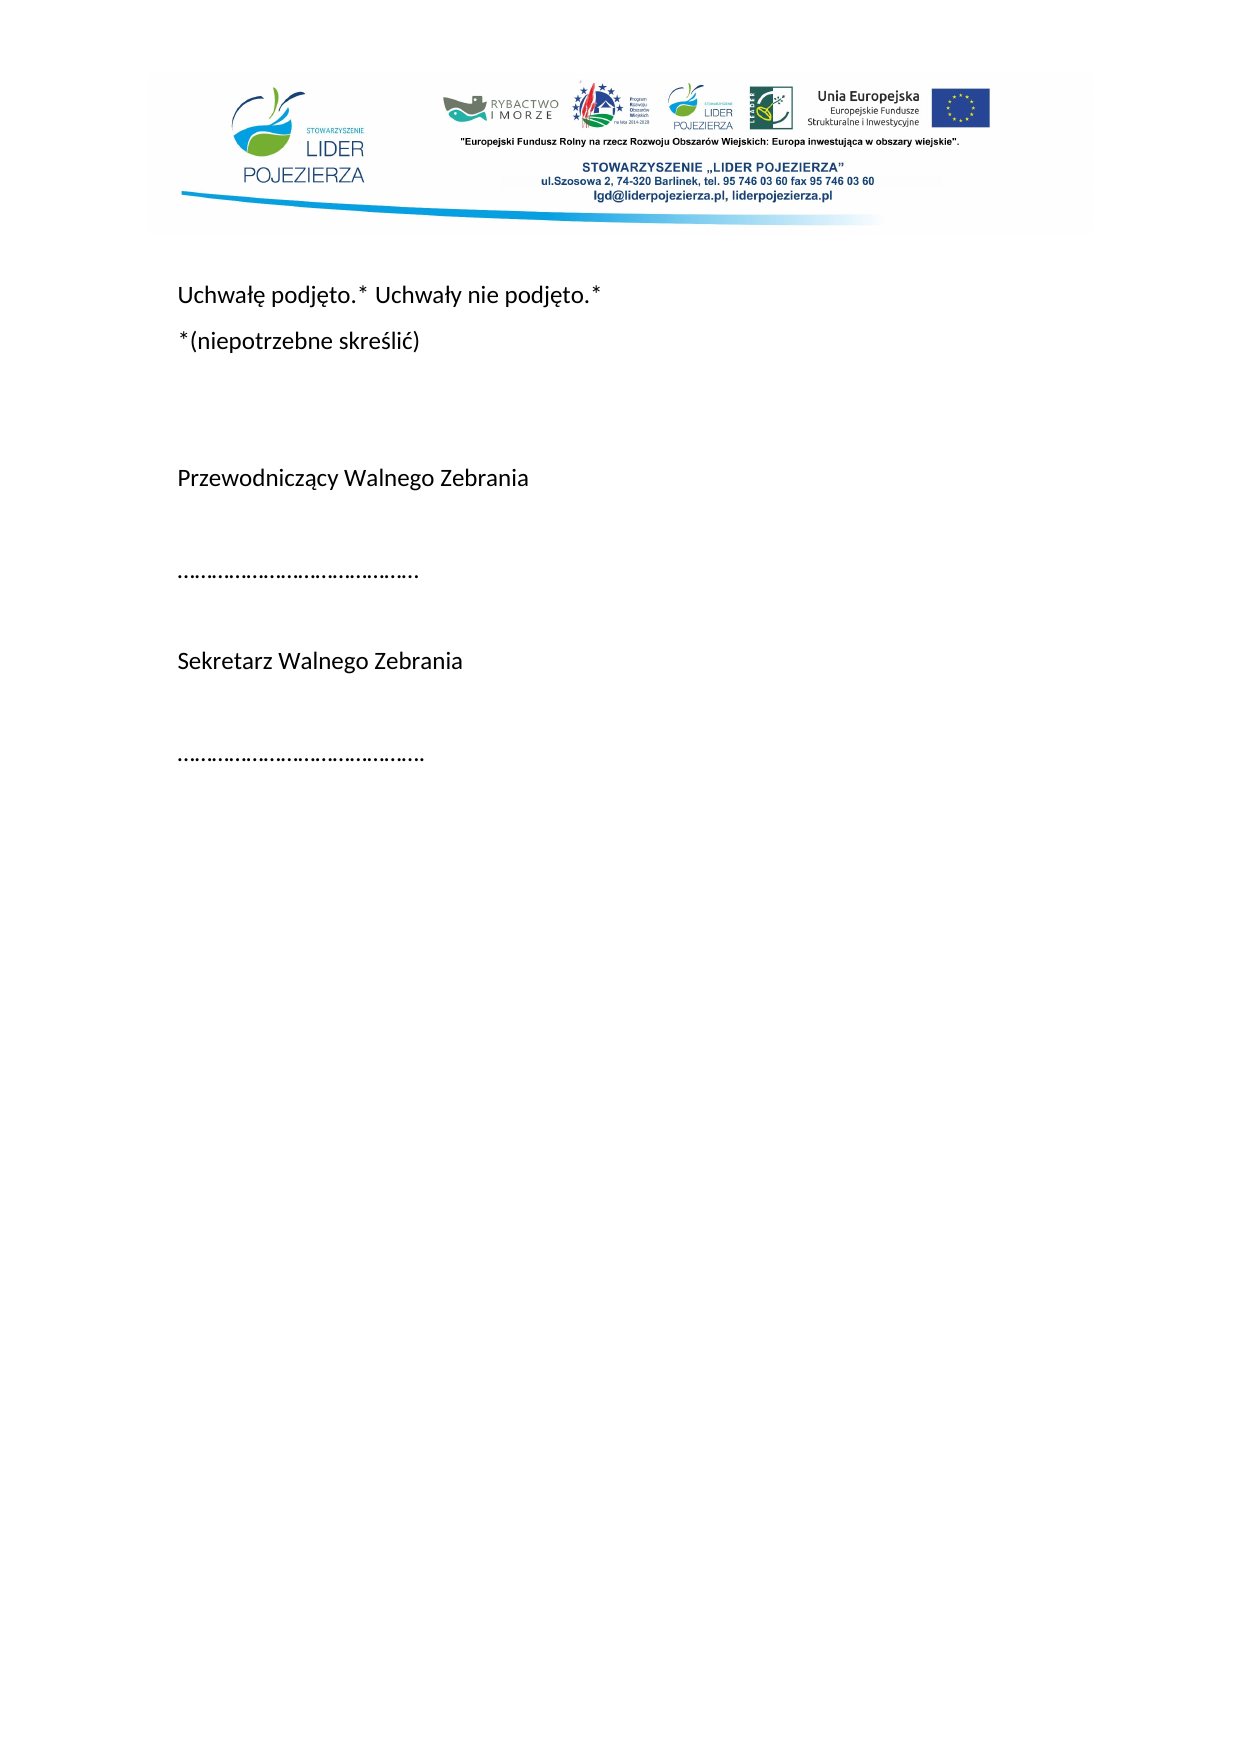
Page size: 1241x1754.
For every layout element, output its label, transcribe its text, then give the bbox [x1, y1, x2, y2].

text ……………………………………. [177, 737, 1093, 767]
text *(niepotrzebne skreślić) [148, 325, 1093, 356]
text Sekretarz Walnego Zebrania [177, 645, 1093, 676]
text Uchwałę podjęto.* Uchwały nie podjęto.* [148, 279, 1093, 310]
text Przewodniczący Walnego Zebrania [177, 462, 1093, 493]
picture [147, 73, 1093, 234]
text …………………………………… [177, 554, 1093, 584]
